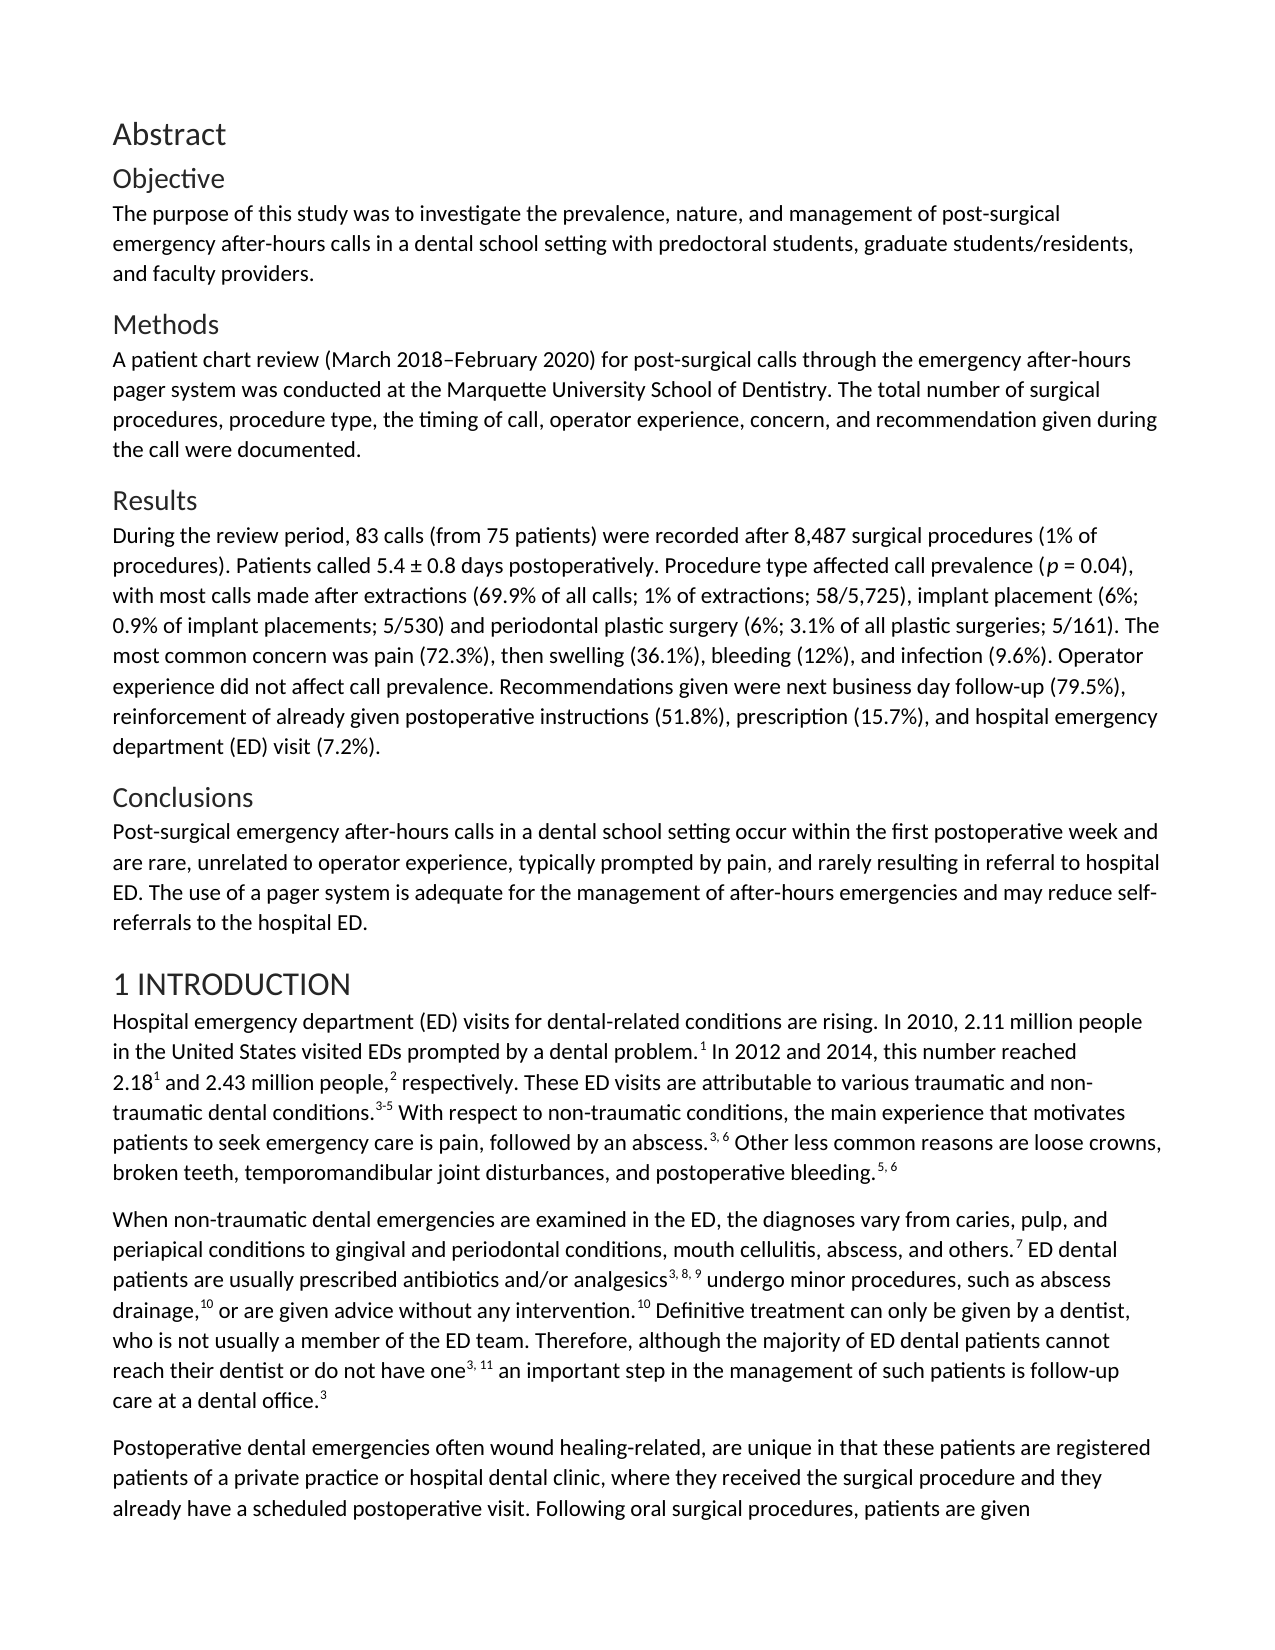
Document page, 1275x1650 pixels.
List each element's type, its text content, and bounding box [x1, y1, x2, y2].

text Post-surgical emergency after-hours calls in a dental school setting occur within the first postoperative week and are rare, unrelated to operator experience, typically prompted by pain, and rarely resulting in referral to hospital ED. The use of a pager system is adequate for the management of after-hours emergencies and may reduce self-referrals to the hospital ED. [112, 817, 1162, 936]
subtitle Conclusions [112, 779, 1162, 815]
subtitle Results [112, 482, 1162, 518]
text When non-traumatic dental emergencies are examined in the ED, the diagnoses vary from caries, pulp, and periapical conditions to gingival and periodontal conditions, mouth cellulitis, abscess, and others.7 ED dental patients are usually prescribed antibiotics and/or analgesics3, 8, 9 undergo minor procedures, such as abscess drainage,10 or are given advice without any intervention.10 Definitive treatment can only be given by a dentist, who is not usually a member of the ED team. Therefore, although the majority of ED dental patients cannot reach their dentist or do not have one3, 11 an important step in the management of such patients is follow-up care at a dental office.3 [112, 1205, 1162, 1414]
text The purpose of this study was to investigate the prevalence, nature, and management of post-surgical emergency after-hours calls in a dental school setting with predoctoral students, graduate students/residents, and faculty providers. [112, 199, 1162, 287]
subtitle Methods [112, 306, 1162, 342]
text Hospital emergency department (ED) visits for dental-related conditions are rising. In 2010, 2.11 million people in the United States visited EDs prompted by a dental problem.1 In 2012 and 2014, this number reached 2.181 and 2.43 million people,2 respectively. These ED visits are attributable to various traumatic and non-traumatic dental conditions.3-5 With respect to non-traumatic conditions, the main experience that motivates patients to seek emergency care is pain, followed by an abscess.3, 6 Other less common reasons are loose crowns, broken teeth, temporomandibular joint disturbances, and postoperative bleeding.5, 6 [112, 1007, 1162, 1186]
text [112, 1433, 1162, 1522]
subtitle 1 INTRODUCTION [112, 963, 1162, 1004]
subtitle Abstract [112, 112, 1162, 153]
subtitle Objective [112, 161, 1162, 196]
text A patient chart review (March 2018–February 2020) for post-surgical calls through the emergency after-hours pager system was conducted at the Marquette University School of Dentistry. The total number of surgical procedures, procedure type, the timing of call, operator experience, concern, and recommendation given during the call were documented. [112, 345, 1162, 463]
text During the review period, 83 calls (from 75 patients) were recorded after 8,487 surgical procedures (1% of procedures). Patients called 5.4 ± 0.8 days postoperatively. Procedure type affected call prevalence (p = 0.04), with most calls made after extractions (69.9% of all calls; 1% of extractions; 58/5,725), implant placement (6%; 0.9% of implant placements; 5/530) and periodontal plastic surgery (6%; 3.1% of all plastic surgeries; 5/161). The most common concern was pain (72.3%), then swelling (36.1%), bleeding (12%), and infection (9.6%). Operator experience did not affect call prevalence. Recommendations given were next business day follow-up (79.5%), reinforcement of already given postoperative instructions (51.8%), prescription (15.7%), and hospital emergency department (ED) visit (7.2%). [112, 521, 1162, 760]
